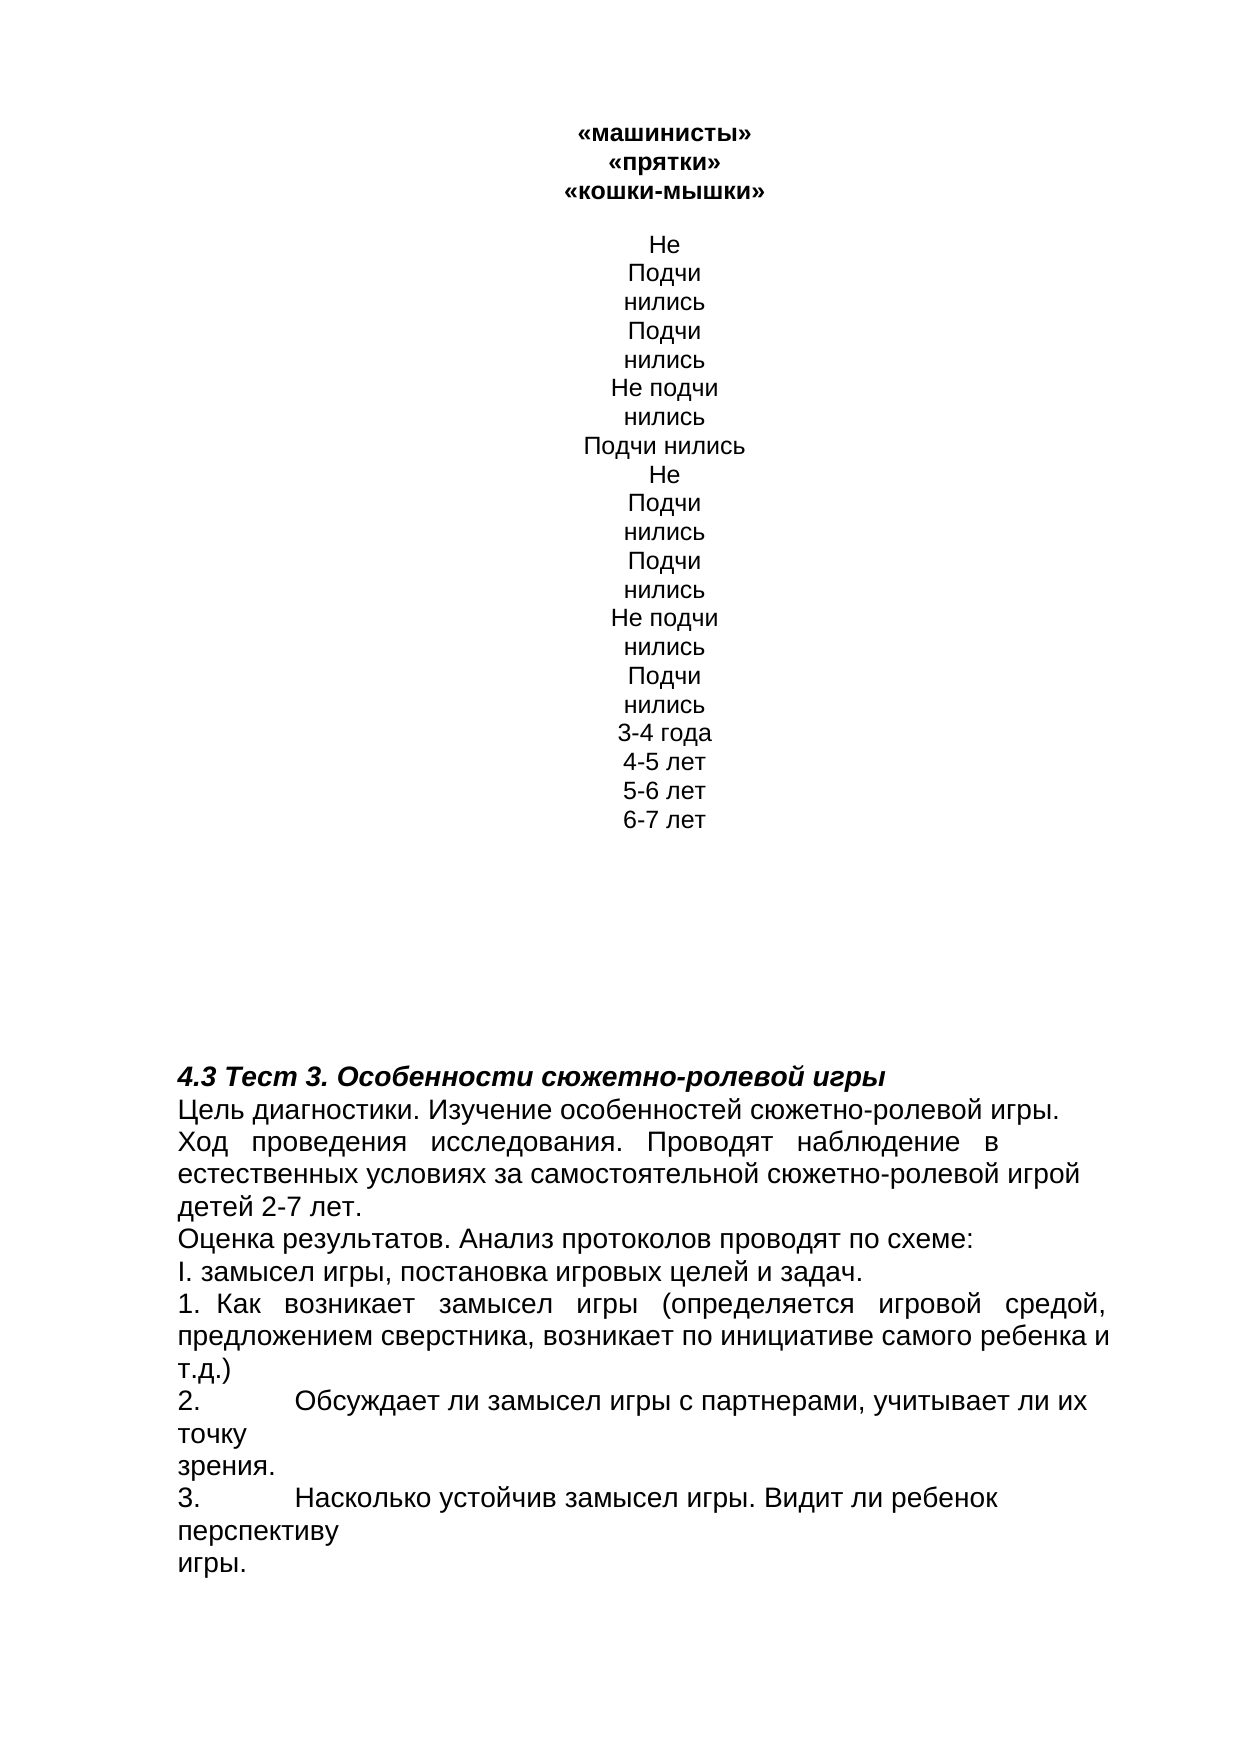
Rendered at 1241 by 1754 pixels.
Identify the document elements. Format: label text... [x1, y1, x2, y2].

text 3. Насколько устойчив замысел игры. Видит ли ребенок перспективу игры. [177, 1481, 1152, 1578]
text 2. Обсуждает ли замысел игры с партнерами, учитывает ли их точку зрения. [177, 1384, 1152, 1481]
text нились [177, 287, 1152, 316]
text 1. Как возникает замысел игры (определяется игровой средой, предложением сверстника, возникает по инициативе самого ребенка и т.д.) [177, 1287, 1152, 1384]
text «кошки-мышки» [177, 176, 1152, 204]
text 3-4 года [177, 718, 1152, 747]
text Подчи [177, 258, 1152, 287]
text Не [177, 229, 1152, 258]
text нились [177, 517, 1152, 546]
text «машинисты» [177, 118, 1152, 147]
text нились [177, 344, 1152, 373]
text Не подчи [177, 603, 1152, 632]
text I. замысел игры, постановка игровых целей и задач. [177, 1254, 1152, 1287]
text 4.3 Тест 3. Особенности сюжетно-ролевой игры [177, 1060, 1152, 1093]
text нились [177, 402, 1152, 431]
text Не подчи [177, 373, 1152, 402]
text Подчи [177, 546, 1152, 574]
text Не [177, 459, 1152, 488]
text нились [177, 574, 1152, 603]
text 5-6 лет [177, 776, 1152, 804]
text Подчи [177, 316, 1152, 344]
text Подчи [177, 661, 1152, 689]
text Подчи нились [177, 431, 1152, 459]
text Оценка результатов. Анализ протоколов проводят по схеме: [177, 1222, 1152, 1254]
text Подчи [177, 488, 1152, 517]
text Цель диагностики. Изучение особенностей сюжетно-ролевой игры. [177, 1093, 1152, 1125]
text 6-7 лет [177, 804, 1152, 833]
text нились [177, 632, 1152, 661]
text Ход проведения исследования. Проводят наблюдение в естественных условиях за самостоятельной сюжетно-ролевой игрой детей 2-7 лет. [177, 1125, 1152, 1222]
text «прятки» [177, 147, 1152, 176]
text нились [177, 689, 1152, 718]
text 4-5 лет [177, 747, 1152, 776]
